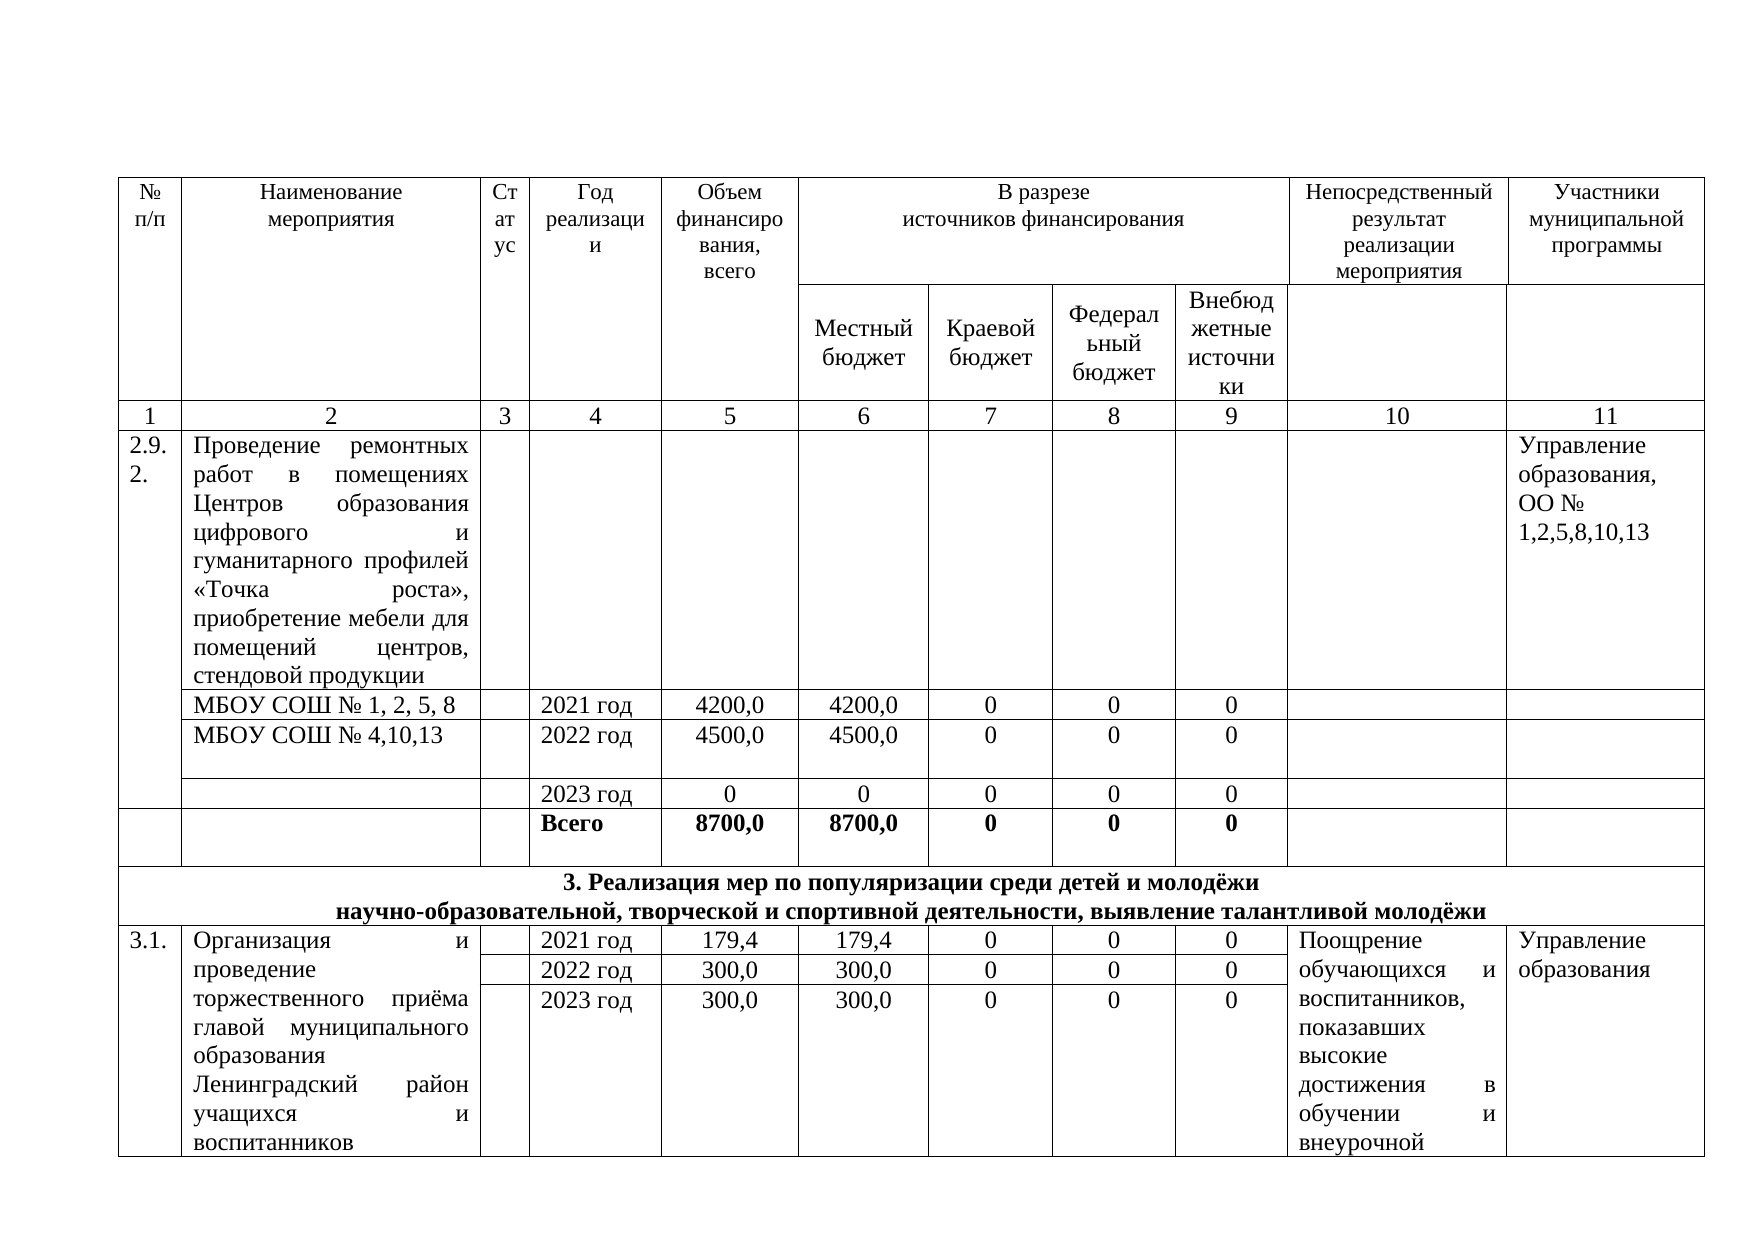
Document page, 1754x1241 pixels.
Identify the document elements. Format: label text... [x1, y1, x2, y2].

table_cell 0 [929, 955, 1052, 984]
table_header Участники муниципальной программы [1509, 178, 1704, 284]
table_cell 4 [530, 401, 661, 429]
table_cell Федеральный бюджет [1053, 285, 1175, 400]
table_cell [799, 431, 928, 689]
table_cell 2 [182, 401, 480, 429]
table_cell 4200,0 [662, 690, 798, 719]
table_cell 0 [1176, 809, 1287, 866]
table_cell [929, 431, 1052, 689]
table_header Непосредственный результат реализации мероприятия [1290, 178, 1508, 284]
table_cell 8700,0 [799, 809, 928, 866]
table_cell [481, 779, 529, 807]
table_cell 0 [929, 690, 1052, 719]
table_header Год реализации [530, 178, 661, 400]
table_cell [481, 720, 529, 778]
table_cell 4500,0 [799, 720, 928, 778]
table_cell МБОУ СОШ № 4,10,13 [182, 720, 480, 778]
table_cell Внебюджетные источники [1176, 285, 1287, 400]
table_cell 0 [1053, 985, 1175, 1156]
table_cell [481, 690, 529, 719]
table_cell 0 [1176, 955, 1287, 984]
table_cell [1288, 720, 1506, 778]
table_cell [1288, 431, 1506, 689]
table_cell Краевой бюджет [929, 285, 1052, 400]
table_cell 0 [929, 926, 1052, 954]
table_cell 0 [1053, 779, 1175, 807]
table_cell 1 [119, 401, 181, 429]
table_cell Организация и проведение торжественного приёма главой муниципального образования Ленинградский район учащихся и воспитанников образовательных организаций - победителей и призёров предметных олимпиад, интеллектуальных и творческих конкурсов, спортивных соревнований; чествование медалистов, выпускников, получивших на ЕГЭ стобалльные результаты [182, 926, 480, 1156]
table_cell 300,0 [799, 985, 928, 1156]
table_cell Местный бюджет [799, 285, 928, 400]
table_cell [119, 809, 181, 866]
table_cell 2.9.2. [119, 431, 181, 807]
table_cell Всего [530, 809, 661, 866]
table_cell 0 [799, 779, 928, 807]
table_cell [1053, 431, 1175, 689]
table_cell Управление образования [1507, 926, 1704, 1156]
table_cell 3.1. [119, 926, 181, 1156]
table_cell 0 [1053, 720, 1175, 778]
table_cell 300,0 [662, 955, 798, 984]
table_cell [1288, 690, 1506, 719]
table_cell [1288, 285, 1506, 400]
table_cell Поощрение обучающихся и воспитанников, показавших высокие достижения в обучении и внеурочной деятельности, пропаганда значимости качественного обучения [1288, 926, 1506, 1156]
table_cell 0 [1176, 926, 1287, 954]
table_cell [481, 926, 529, 954]
table_cell [1176, 431, 1287, 689]
table_cell 3. Реализация мер по популяризации среди детей и молодёжи научно-образовательной, творческой и спортивной деятельности, выявление талантливой молодёжи [119, 867, 1704, 924]
table_cell 0 [929, 985, 1052, 1156]
table_cell 2021 год [530, 926, 661, 954]
table_cell 7 [929, 401, 1052, 429]
table_cell 10 [1288, 401, 1506, 429]
table_cell 2021 год [530, 690, 661, 719]
table_cell 4500,0 [662, 720, 798, 778]
table_cell 0 [1176, 779, 1287, 807]
table_cell [481, 809, 529, 866]
table_cell [662, 431, 798, 689]
table_cell 0 [1176, 985, 1287, 1156]
table_cell 0 [1053, 690, 1175, 719]
table_cell 0 [929, 720, 1052, 778]
table_cell 2023 год [530, 779, 661, 807]
table_cell [1507, 720, 1704, 778]
table_cell [481, 431, 529, 689]
table_cell 0 [662, 779, 798, 807]
table_cell [182, 779, 480, 807]
table_cell [481, 955, 529, 984]
table_cell 0 [1176, 720, 1287, 778]
table_cell [182, 809, 480, 866]
table_header Наименование мероприятия [182, 178, 480, 400]
table_header Объем финансирования, всего [662, 178, 798, 400]
table_cell 0 [1053, 809, 1175, 866]
table_cell 9 [1176, 401, 1287, 429]
table_header Статус [481, 178, 529, 400]
table_cell 3 [481, 401, 529, 429]
table_cell [1507, 285, 1704, 400]
table_cell 0 [929, 809, 1052, 866]
table_cell 6 [799, 401, 928, 429]
table_cell 0 [1176, 690, 1287, 719]
table_cell 179,4 [799, 926, 928, 954]
table_cell МБОУ СОШ № 1, 2, 5, 8 [182, 690, 480, 719]
table_cell [1288, 809, 1506, 866]
table_cell 179,4 [662, 926, 798, 954]
table_cell [1507, 809, 1704, 866]
table_cell 300,0 [799, 955, 928, 984]
table_header № п/п [119, 178, 181, 400]
table_header В разрезе источников финансирования [799, 178, 1289, 284]
table_cell Управление образования, ОО № 1,2,5,8,10,13 [1507, 431, 1704, 689]
table_cell 300,0 [662, 985, 798, 1156]
table_cell 8700,0 [662, 809, 798, 866]
table_cell [1507, 690, 1704, 719]
table_cell [481, 985, 529, 1156]
table_cell 0 [1053, 926, 1175, 954]
table_cell 8 [1053, 401, 1175, 429]
table_cell 11 [1507, 401, 1704, 429]
table_cell 0 [929, 779, 1052, 807]
table_cell [1288, 779, 1506, 807]
table_cell 4200,0 [799, 690, 928, 719]
table_cell [530, 431, 661, 689]
table_cell Проведение ремонтных работ в помещениях Центров образования цифрового и гуманитарного профилей «Точка роста», приобретение мебели для помещений центров, стендовой продукции [182, 431, 480, 689]
table_cell [1507, 779, 1704, 807]
table_cell 2022 год [530, 720, 661, 778]
table_cell 0 [1053, 955, 1175, 984]
table_cell 5 [662, 401, 798, 429]
table_cell 2023 год [530, 985, 661, 1156]
table_cell 2022 год [530, 955, 661, 984]
